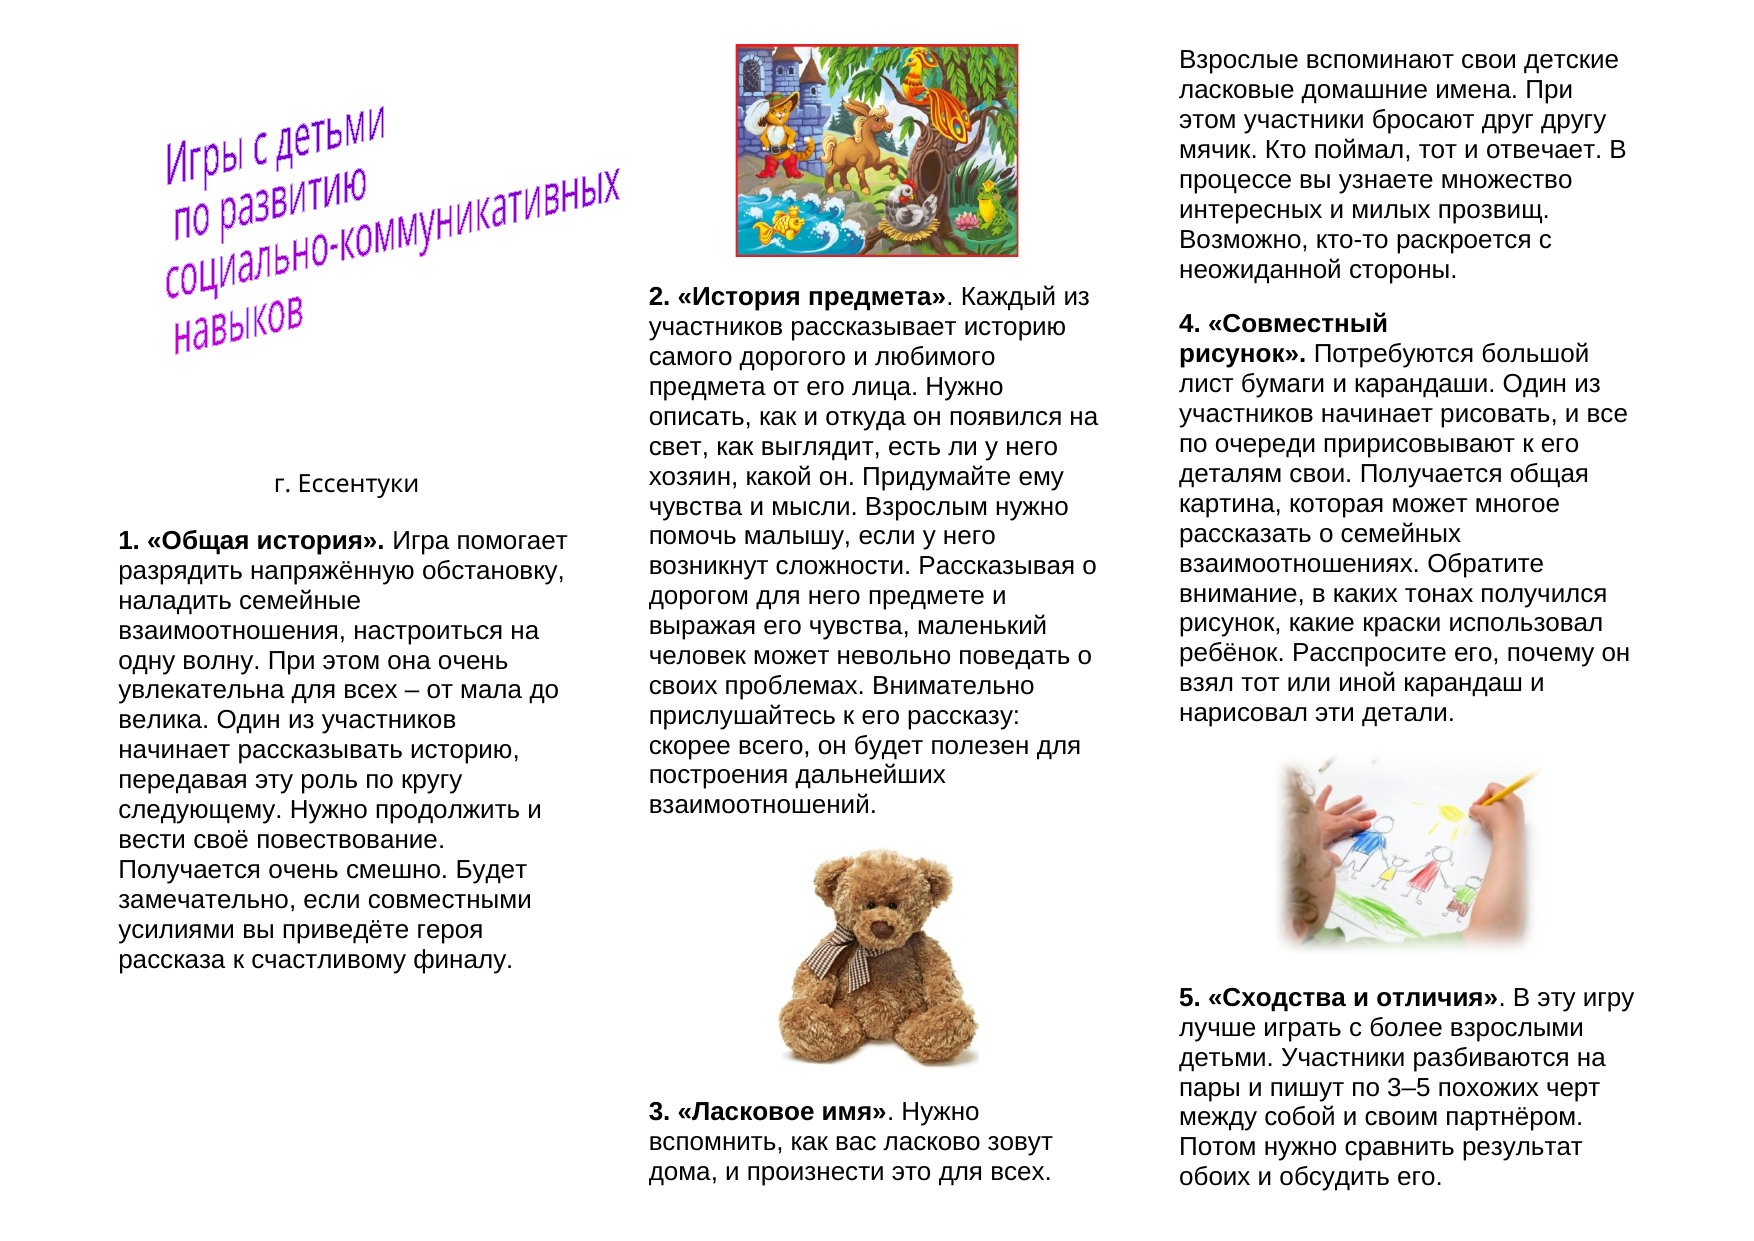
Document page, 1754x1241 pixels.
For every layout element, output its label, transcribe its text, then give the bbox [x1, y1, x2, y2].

picture [735, 44, 1019, 257]
text 5. «Сходства и отличия». В эту игру лучше играть с более взрослыми детьми. Участники разбиваются на пары и пишут по 3–5 похожих черт между собой и своим партнёром. Потом нужно сравнить результат обоих и обсудить его. [1179, 982, 1636, 1191]
picture [1302, 781, 1516, 927]
text 3. «Ласковое имя». Нужно вспомнить, как вас ласково зовут дома, и произнести это для всех. Взрослые вспоминают свои детские ласковые домашние имена. При этом участники бросают друг другу мячик. Кто поймал, тот и отвечает. В процессе вы узнаете множество интересных и милых прозвищ. Возможно, кто-то раскроется с неожиданной стороны. [1179, 44, 1636, 283]
picture [774, 844, 980, 1071]
text г. Ессентуки [118, 466, 575, 500]
text 1. «Общая история». Игра помогает разрядить напряжённую обстановку, наладить семейные взаимоотношения, настроиться на одну волну. При этом она очень увлекательна для всех – от мала до велика. Один из участников начинает рассказывать историю, передавая эту роль по кругу следующему. Нужно продолжить и вести своё повествование. Получается очень смешно. Будет замечательно, если совместными усилиями вы приведёте героя рассказа к счастливому финалу. [118, 525, 575, 973]
text 4. «Совместный рисунок». Потребуются большой лист бумаги и карандаши. Один из участников начинает рисовать, и все по очереди пририсовывают к его деталям свои. Получается общая картина, которая может многое рассказать о семейных взаимоотношениях. Обратите внимание, в каких тонах получился рисунок, какие краски использовал ребёнок. Расспросите его, почему он взял тот или иной карандаш и нарисовал эти детали. [1179, 308, 1636, 727]
text 3. «Ласковое имя». Нужно вспомнить, как вас ласково зовут дома, и произнести это для всех. Взрослые вспоминают свои детские ласковые домашние имена. При этом участники бросают друг другу мячик. Кто поймал, тот и отвечает. В процессе вы узнаете множество интересных и милых прозвищ. Возможно, кто-то раскроется с неожиданной стороны. [648, 1096, 1105, 1186]
text 2. «История предмета». Каждый из участников рассказывает историю самого дорогого и любимого предмета от его лица. Нужно описать, как и откуда он появился на свет, как выглядит, есть ли у него хозяин, какой он. Придумайте ему чувства и мысли. Взрослым нужно помочь малышу, если у него возникнут сложности. Рассказывая о дорогом для него предмете и выражая его чувства, маленький человек может невольно поведать о своих проблемах. Внимательно прислушайтесь к его рассказу: скорее всего, он будет полезен для построения дальнейших взаимоотношений. [648, 281, 1105, 819]
